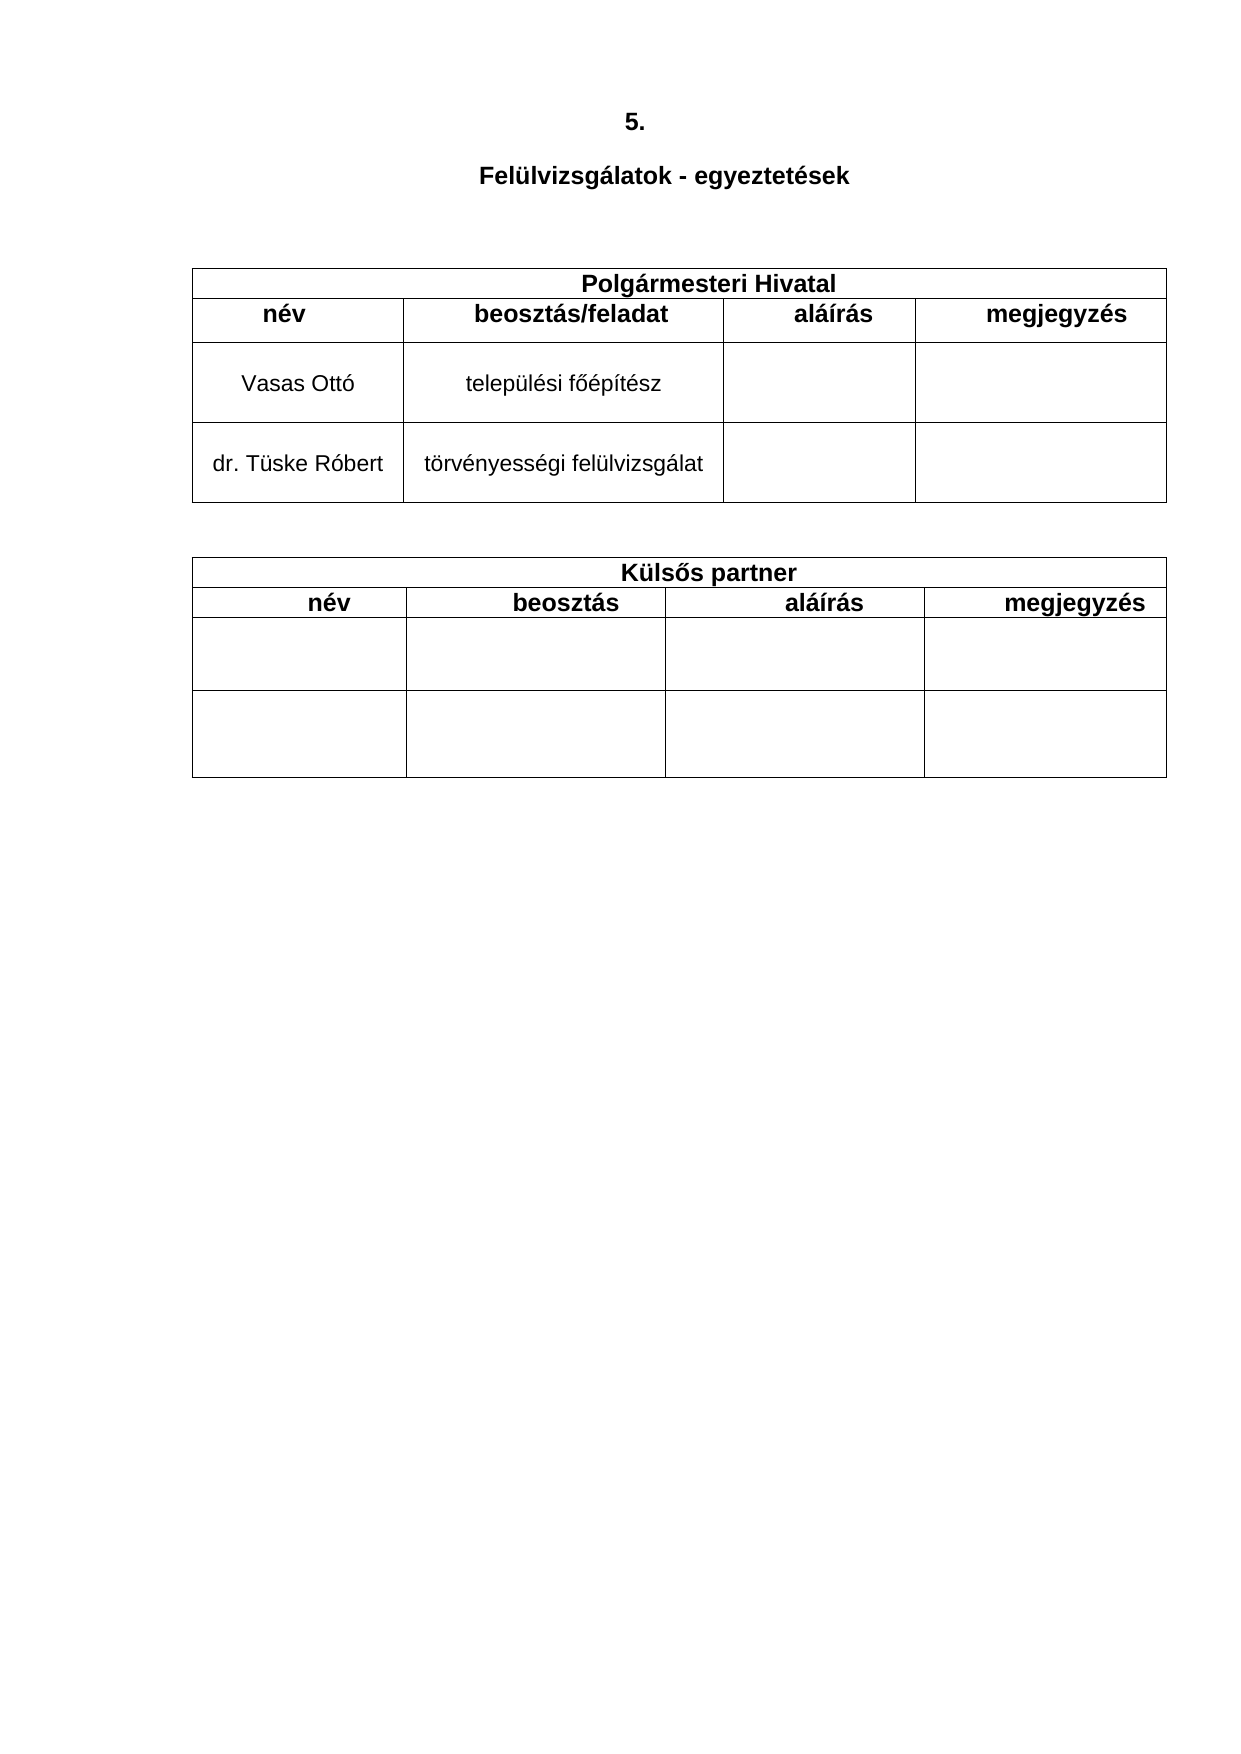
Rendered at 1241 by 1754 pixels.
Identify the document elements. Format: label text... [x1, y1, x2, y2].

table_cell [193, 691, 406, 777]
table_cell [925, 691, 1166, 777]
text Felülvizsgálatok - egyeztetések [207, 161, 1122, 189]
table_cell települési főépítész [404, 343, 723, 422]
table_cell Vasas Ottó [193, 343, 403, 422]
table_cell [916, 343, 1166, 422]
table_cell [724, 343, 915, 422]
table_cell [666, 691, 924, 777]
table_cell név [193, 588, 406, 617]
table_cell beosztás/feladat [404, 299, 723, 342]
table_cell [916, 423, 1166, 502]
table_cell aláírás [724, 299, 915, 342]
table_cell [193, 618, 406, 690]
table_cell aláírás [666, 588, 924, 617]
table_cell megjegyzés [925, 588, 1166, 617]
table_cell törvényességi felülvizsgálat [404, 423, 723, 502]
table_cell [407, 618, 665, 690]
table_cell megjegyzés [916, 299, 1166, 342]
text 5. [148, 107, 1122, 136]
table_header Polgármesteri Hivatal [193, 269, 1166, 298]
table_cell beosztás [407, 588, 665, 617]
table_cell [407, 691, 665, 777]
table_cell [666, 618, 924, 690]
table_cell [724, 423, 915, 502]
table_cell név [193, 299, 403, 342]
table_cell [925, 618, 1166, 690]
table_header Külsős partner [193, 558, 1166, 587]
table_cell dr. Tüske Róbert [193, 423, 403, 502]
